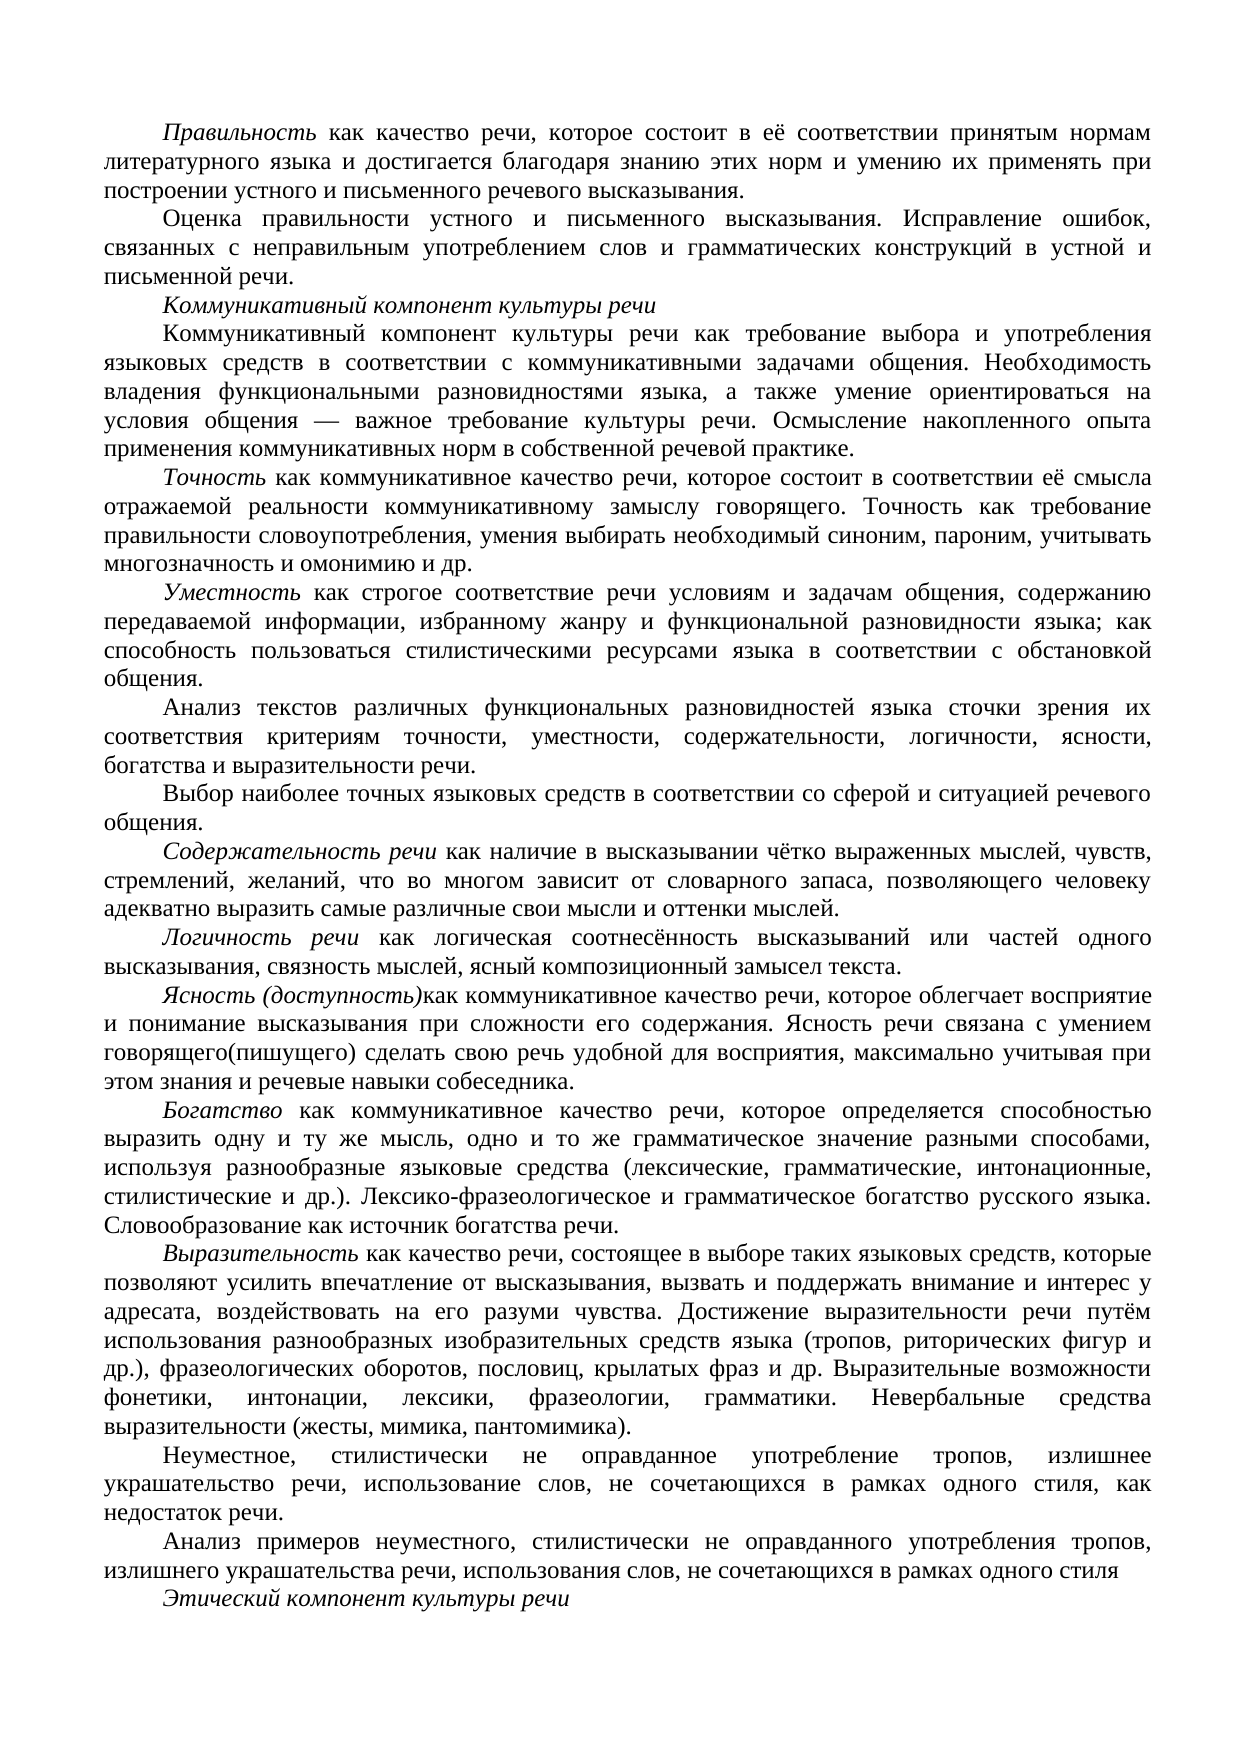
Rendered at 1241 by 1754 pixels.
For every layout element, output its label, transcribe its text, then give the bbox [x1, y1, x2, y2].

text Коммуникативный компонент культуры речи как требование выбора и употребления языковых средств в соответствии с коммуникативными задачами общения. Необходимость владения функциональными разновидностями языка, а также умение ориентироваться на условия общения — важное требование культуры речи. Осмысление накопленного опыта применения коммуникативных норм в собственной речевой практике. [103, 318, 1152, 462]
text Этический компонент культуры речи [103, 1583, 1152, 1612]
text Логичность речи как логическая соотнесённость высказываний или частей одного высказывания, связность мыслей, ясный композиционный замысел текста. [103, 922, 1152, 980]
text Правильность как качество речи, которое состоит в её соответствии принятым нормам литературного языка и достигается благодаря знанию этих норм и умению их применять при построении устного и письменного речевого высказывания. [103, 117, 1152, 203]
text Оценка правильности устного и письменного высказывания. Исправление ошибок, связанных с неправильным употреблением слов и грамматических конструкций в устной и письменной речи. [103, 203, 1152, 290]
text Коммуникативный компонент культуры речи [103, 290, 1152, 318]
text Выбор наиболее точных языковых средств в соответствии со сферой и ситуацией речевого общения. [103, 778, 1152, 836]
text Уместность как строгое соответствие речи условиям и задачам общения, содержанию передаваемой информации, избранному жанру и функциональной разновидности языка; как способность пользоваться стилистическими ресурсами языка в соответствии с обстановкой общения. [103, 577, 1152, 692]
text Содержательность речи как наличие в высказывании чётко выраженных мыслей, чувств, стремлений, желаний, что во многом зависит от словарного запаса, позволяющего человеку адекватно выразить самые различные свои мысли и оттенки мыслей. [103, 836, 1152, 922]
text Анализ текстов различных функциональных разновидностей языка сточки зрения их соответствия критериям точности, уместности, содержательности, логичности, ясности, богатства и выразительности речи. [103, 692, 1152, 778]
text Выразительность как качество речи, состоящее в выборе таких языковых средств, которые позволяют усилить впечатление от высказывания, вызвать и поддержать внимание и интерес у адресата, воздействовать на его разуми чувства. Достижение выразительности речи путём использования разнообразных изобразительных средств языка (тропов, риторических фигур и др.), фразеологических оборотов, пословиц, крылатых фраз и др. Выразительные возможности фонетики, интонации, лексики, фразеологии, грамматики. Невербальные средства выразительности (жесты, мимика, пантомимика). [103, 1238, 1152, 1440]
text Богатство как коммуникативное качество речи, которое определяется способностью выразить одну и ту же мысль, одно и то же грамматическое значение разными способами, используя разнообразные языковые средства (лексические, грамматические, интонационные, стилистические и др.). Лексико-фразеологическое и грамматическое богатство русского языка. Словообразование как источник богатства речи. [103, 1095, 1152, 1238]
text Анализ примеров неуместного, стилистически не оправданного употребления тропов, излишнего украшательства речи, использования слов, не сочетающихся в рамках одного стиля [103, 1526, 1152, 1583]
text Неуместное, стилистически не оправданное употребление тропов, излишнее украшательство речи, использование слов, не сочетающихся в рамках одного стиля, как недостаток речи. [103, 1440, 1152, 1526]
text Ясность (доступность)как коммуникативное качество речи, которое облегчает восприятие и понимание высказывания при сложности его содержания. Ясность речи связана с умением говорящего(пишущего) сделать свою речь удобной для восприятия, максимально учитывая при этом знания и речевые навыки собеседника. [103, 980, 1152, 1095]
text Точность как коммуникативное качество речи, которое состоит в соответствии её смысла отражаемой реальности коммуникативному замыслу говорящего. Точность как требование правильности словоупотребления, умения выбирать необходимый синоним, пароним, учитывать многозначность и омонимию и др. [103, 462, 1152, 577]
